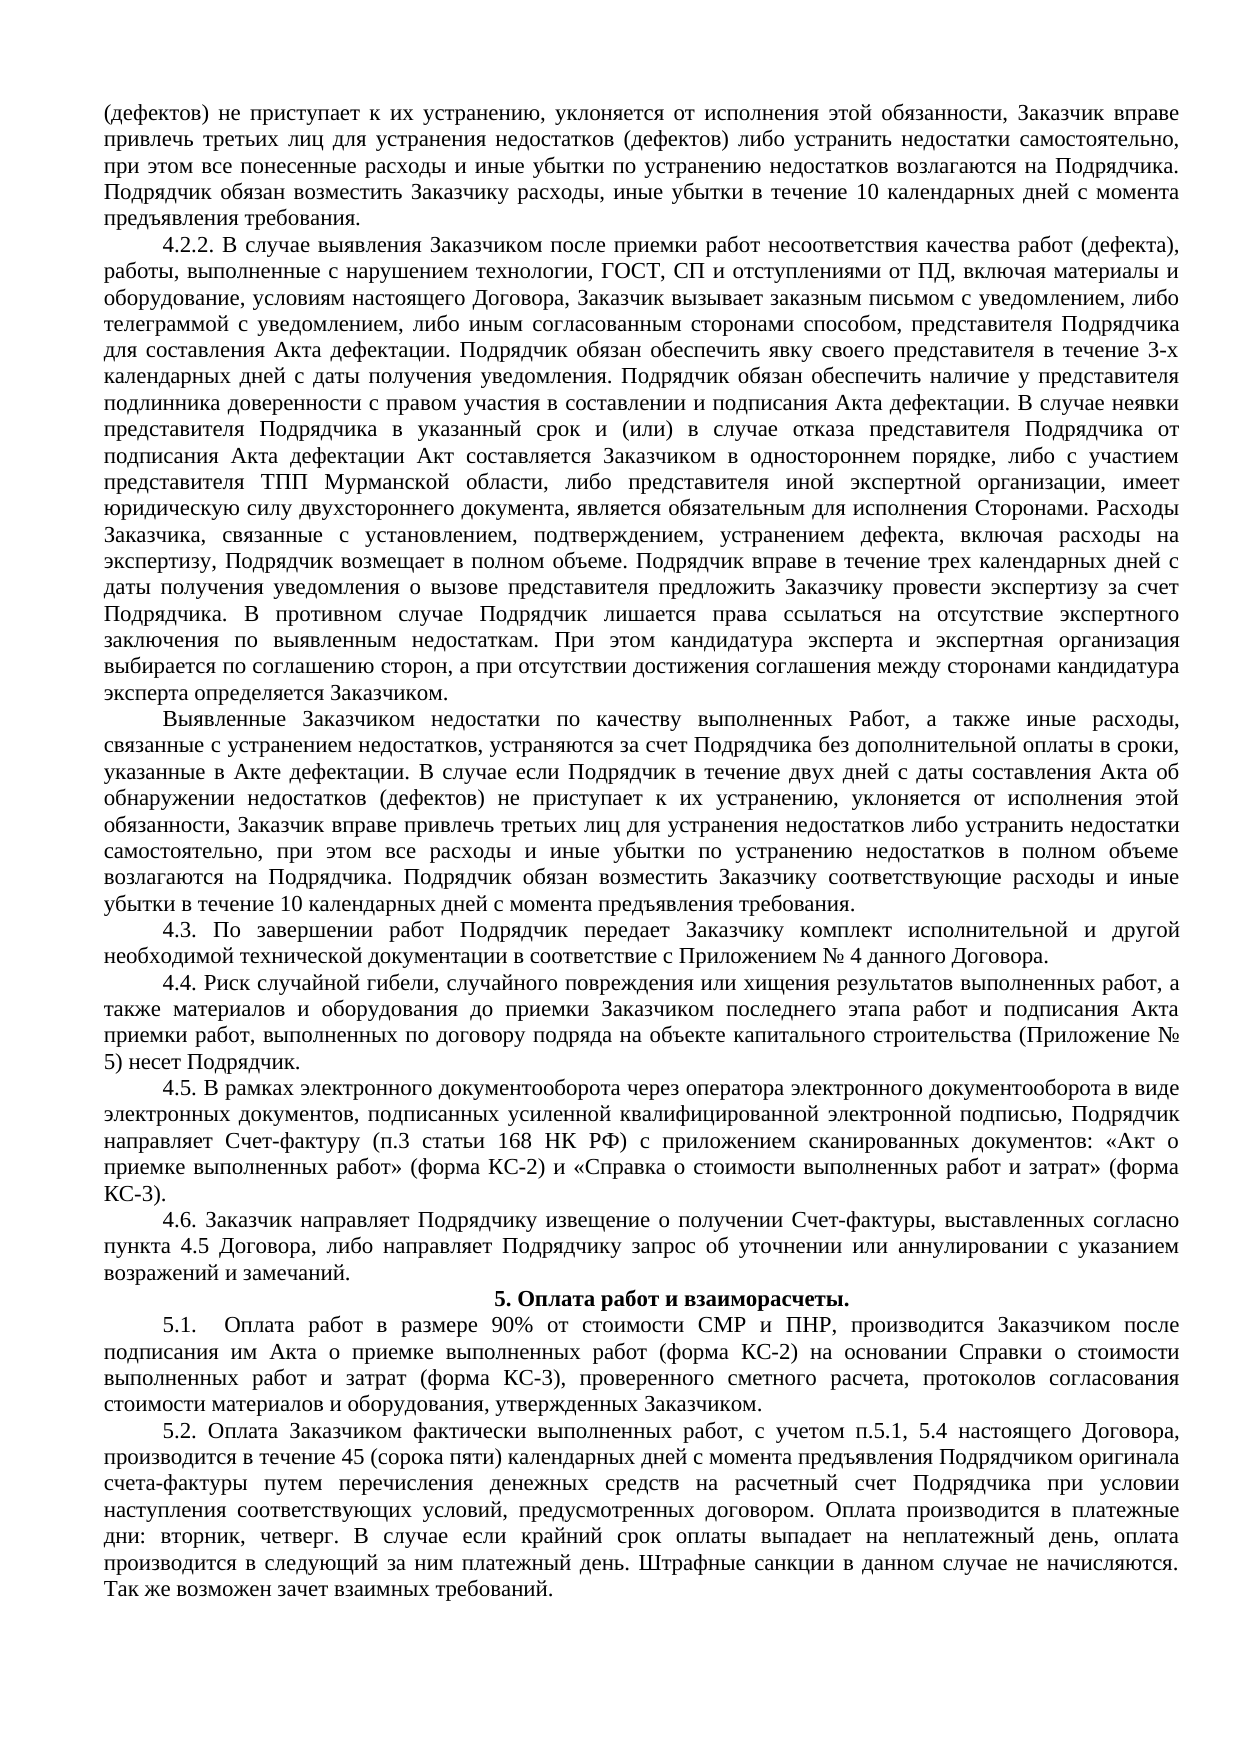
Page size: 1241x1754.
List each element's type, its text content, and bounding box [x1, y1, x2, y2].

text 5.1. Оплата работ в размере 90% от стоимости СМР и ПНР, производится Заказчиком после подписания им Акта о приемке выполненных работ (форма КС-2) на основании Справки о стоимости выполненных работ и затрат (форма КС-3), проверенного сметного расчета, протоколов согласования стоимости материалов и оборудования, утвержденных Заказчиком. [103, 1311, 1181, 1417]
text 4.4. Риск случайной гибели, случайного повреждения или хищения результатов выполненных работ, а также материалов и оборудования до приемки Заказчиком последнего этапа работ и подписания Акта приемки работ, выполненных по договору подряда на объекте капитального строительства (Приложение № 5) несет Подрядчик. [103, 969, 1181, 1074]
text Выявленные Заказчиком недостатки по качеству выполненных Работ, а также иные расходы, связанные с устранением недостатков, устраняются за счет Подрядчика без дополнительной оплаты в сроки, указанные в Акте дефектации. В случае если Подрядчик в течение двух дней с даты составления Акта об обнаружении недостатков (дефектов) не приступает к их устранению, уклоняется от исполнения этой обязанности, Заказчик вправе привлечь третьих лиц для устранения недостатков либо устранить недостатки самостоятельно, при этом все расходы и иные убытки по устранению недостатков в полном объеме возлагаются на Подрядчика. Подрядчик обязан возместить Заказчику соответствующие расходы и иные убытки в течение 10 календарных дней с момента предъявления требования. [103, 705, 1181, 916]
text 5. Оплата работ и взаиморасчеты. [103, 1285, 1181, 1311]
text 4.5. В рамках электронного документооборота через оператора электронного документооборота в виде электронных документов, подписанных усиленной квалифицированной электронной подписью, Подрядчик направляет Счет-фактуру (п.3 статьи 168 НК РФ) с приложением сканированных документов: «Акт о приемке выполненных работ» (форма КС-2) и «Справка о стоимости выполненных работ и затрат» (форма КС-3). [103, 1074, 1181, 1206]
text 4.6. Заказчик направляет Подрядчику извещение о получении Счет-фактуры, выставленных согласно пункта 4.5 Договора, либо направляет Подрядчику запрос об уточнении или аннулировании с указанием возражений и замечаний. [103, 1206, 1181, 1285]
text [103, 99, 1181, 231]
text 5.2. Оплата Заказчиком фактически выполненных работ, с учетом п.5.1, 5.4 настоящего Договора, производится в течение 45 (сорока пяти) календарных дней с момента предъявления Подрядчиком оригинала счета-фактуры путем перечисления денежных средств на расчетный счет Подрядчика при условии наступления соответствующих условий, предусмотренных договором. Оплата производится в платежные дни: вторник, четверг. В случае если крайний срок оплаты выпадает на неплатежный день, оплата производится в следующий за ним платежный день. Штрафные санкции в данном случае не начисляются. Так же возможен зачет взаимных требований. [103, 1417, 1181, 1601]
text 4.2.2. В случае выявления Заказчиком после приемки работ несоответствия качества работ (дефекта), работы, выполненные с нарушением технологии, ГОСТ, СП и отступлениями от ПД, включая материалы и оборудование, условиям настоящего Договора, Заказчик вызывает заказным письмом с уведомлением, либо телеграммой с уведомлением, либо иным согласованным сторонами способом, представителя Подрядчика для составления Акта дефектации. Подрядчик обязан обеспечить явку своего представителя в течение 3-х календарных дней с даты получения уведомления. Подрядчик обязан обеспечить наличие у представителя подлинника доверенности с правом участия в составлении и подписания Акта дефектации. В случае неявки представителя Подрядчика в указанный срок и (или) в случае отказа представителя Подрядчика от подписания Акта дефектации Акт составляется Заказчиком в одностороннем порядке, либо с участием представителя ТПП Мурманской области, либо представителя иной экспертной организации, имеет юридическую силу двухстороннего документа, является обязательным для исполнения Сторонами. Расходы Заказчика, связанные с установлением, подтверждением, устранением дефекта, включая расходы на экспертизу, Подрядчик возмещает в полном объеме. Подрядчик вправе в течение трех календарных дней с даты получения уведомления о вызове представителя предложить Заказчику провести экспертизу за счет Подрядчика. В противном случае Подрядчик лишается права ссылаться на отсутствие экспертного заключения по выявленным недостаткам. При этом кандидатура эксперта и экспертная организация выбирается по соглашению сторон, а при отсутствии достижения соглашения между сторонами кандидатура эксперта определяется Заказчиком. [103, 231, 1181, 705]
text 4.3. По завершении работ Подрядчик передает Заказчику комплект исполнительной и другой необходимой технической документации в соответствие с Приложением № 4 данного Договора. [103, 916, 1181, 969]
